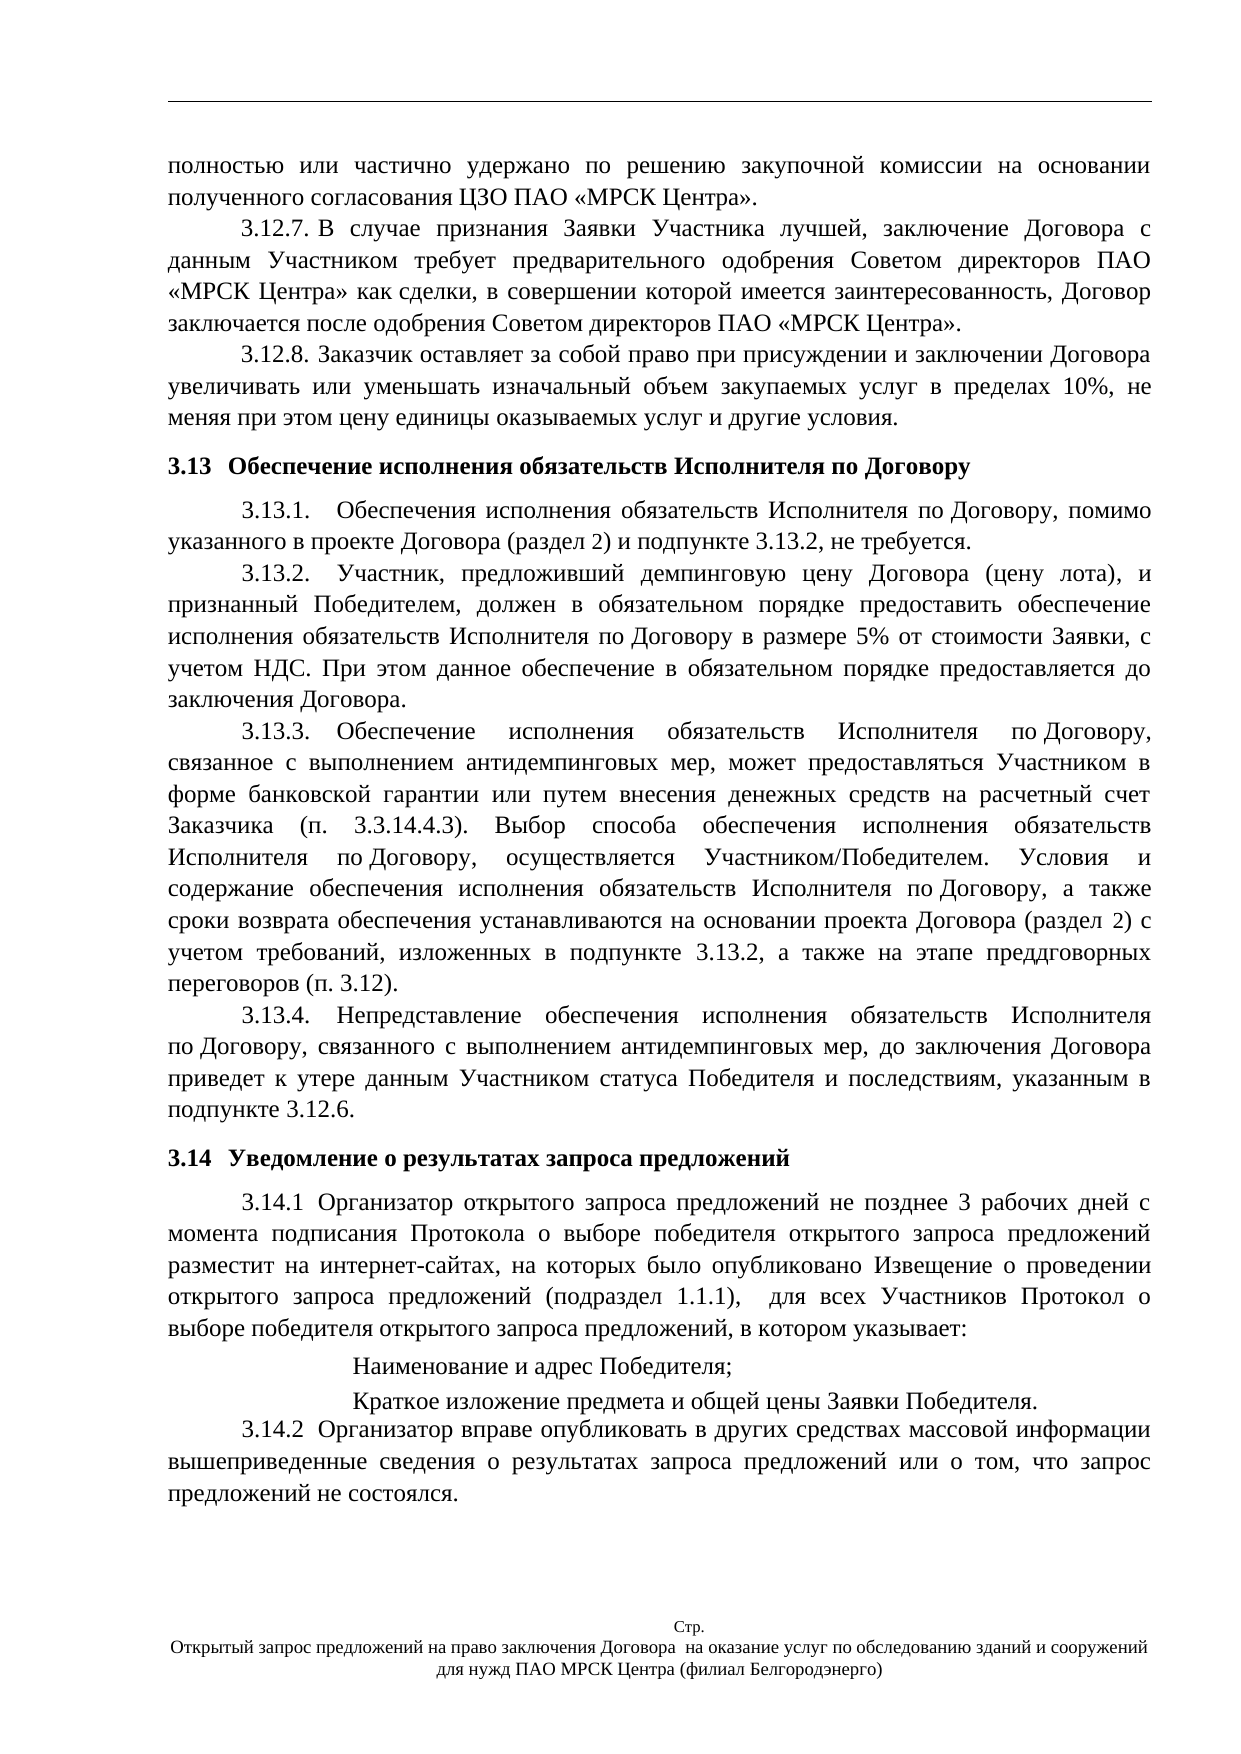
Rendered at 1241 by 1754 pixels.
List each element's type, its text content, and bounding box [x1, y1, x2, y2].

subtitle Уведомление о результатах запроса предложений [168, 1143, 1152, 1171]
list Наименование и адрес Победителя; [352, 1351, 1166, 1379]
list Заказчик оставляет за собой право при присуждении и заключении Договора увеличивать или уменьшать изначальный объем закупаемых услуг в пределах 10%, не меняя при этом цену единицы оказываемых услуг и другие условия. [168, 339, 1152, 431]
subtitle Обеспечение исполнения обязательств Исполнителя по Договору [168, 451, 1152, 479]
list Участник, предложивший демпинговую цену Договора (цену лота), и признанный Победителем, должен в обязательном порядке предоставить обеспечение исполнения обязательств Исполнителя по Договору в размере 5% от стоимости Заявки, с учетом НДС. При этом данное обеспечение в обязательном порядке предоставляется до заключения Договора. [168, 558, 1152, 713]
list Краткое изложение предмета и общей цены Заявки Победителя. [352, 1386, 1166, 1414]
text 3.14.2 Организатор вправе опубликовать в других средствах массовой информации вышеприведенные сведения о результатах запроса предложений или о том, что запрос предложений не состоялся. [168, 1414, 1152, 1506]
list В случае признания Заявки Участника лучшей, заключение Договора с данным Участником требует предварительного одобрения Советом директоров ПАО «МРСК Центра» как сделки, в совершении которой имеется заинтересованность, Договор заключается после одобрения Советом директоров ПАО «МРСК Центра». [168, 213, 1152, 337]
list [168, 150, 1152, 210]
